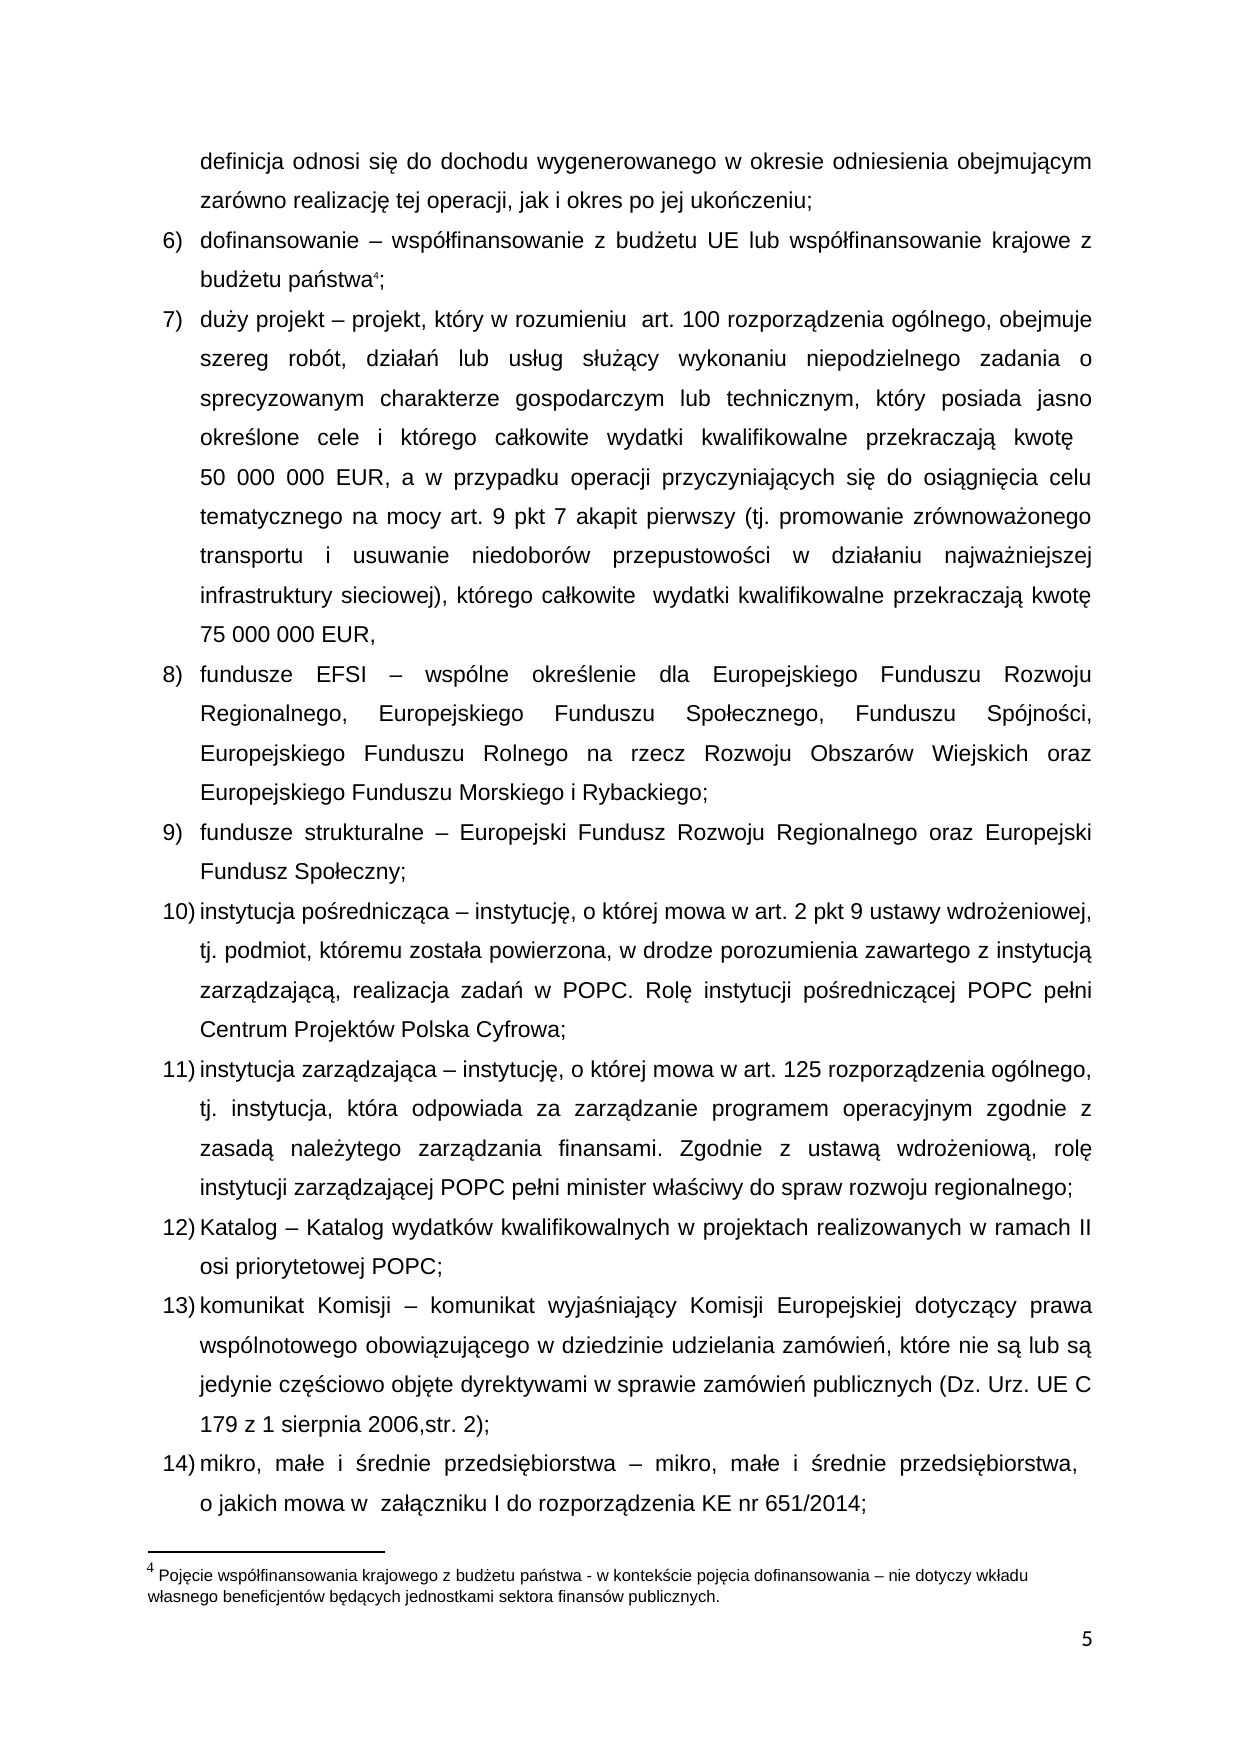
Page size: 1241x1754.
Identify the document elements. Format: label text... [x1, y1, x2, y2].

list fundusze strukturalne – Europejski Fundusz Rozwoju Regionalnego oraz Europejski Fundusz Społeczny; [162, 819, 1093, 884]
list mikro, małe i średnie przedsiębiorstwa – mikro, małe i średnie przedsiębiorstwa, o jakich mowa w załączniku I do rozporządzenia KE nr 651/2014; [162, 1450, 1093, 1516]
list komunikat Komisji – komunikat wyjaśniający Komisji Europejskiej dotyczący prawa wspólnotowego obowiązującego w dziedzinie udzielania zamówień, które nie są lub są jedynie częściowo objęte dyrektywami w sprawie zamówień publicznych (Dz. Urz. UE C 179 z 1 sierpnia 2006,str. 2); [162, 1292, 1093, 1437]
list Katalog – Katalog wydatków kwalifikowalnych w projektach realizowanych w ramach II osi priorytetowej POPC; [162, 1213, 1093, 1279]
list instytucja zarządzająca – instytucję, o której mowa w art. 125 rozporządzenia ogólnego, tj. instytucja, która odpowiada za zarządzanie programem operacyjnym zgodnie z zasadą należytego zarządzania finansami. Zgodnie z ustawą wdrożeniową, rolę instytucji zarządzającej POPC pełni minister właściwy do spraw rozwoju regionalnego; [162, 1056, 1093, 1200]
list fundusze EFSI – wspólne określenie dla Europejskiego Funduszu Rozwoju Regionalnego, Europejskiego Funduszu Społecznego, Funduszu Spójności, Europejskiego Funduszu Rolnego na rzecz Rozwoju Obszarów Wiejskich oraz Europejskiego Funduszu Morskiego i Rybackiego; [162, 661, 1093, 806]
list instytucja pośrednicząca – instytucję, o której mowa w art. 2 pkt 9 ustawy wdrożeniowej, tj. podmiot, któremu została powierzona, w drodze porozumienia zawartego z instytucją zarządzającą, realizacja zadań w POPC. Rolę instytucji pośredniczącej POPC pełni Centrum Projektów Polska Cyfrowa; [162, 898, 1093, 1042]
list dofinansowanie – współfinansowanie z budżetu UE lub współfinansowanie krajowe z budżetu państwa; [162, 227, 1093, 292]
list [162, 148, 1093, 213]
list duży projekt – projekt, który w rozumieniu art. 100 rozporządzenia ogólnego, obejmuje szereg robót, działań lub usług służący wykonaniu niepodzielnego zadania o sprecyzowanym charakterze gospodarczym lub technicznym, który posiada jasno określone cele i którego całkowite wydatki kwalifikowalne przekraczają kwotę 50 000 000 EUR, a w przypadku operacji przyczyniających się do osiągnięcia celu tematycznego na mocy art. 9 pkt 7 akapit pierwszy (tj. promowanie zrównoważonego transportu i usuwanie niedoborów przepustowości w działaniu najważniejszej infrastruktury sieciowej), którego całkowite wydatki kwalifikowalne przekraczają kwotę 75 000 000 EUR, [162, 306, 1093, 648]
